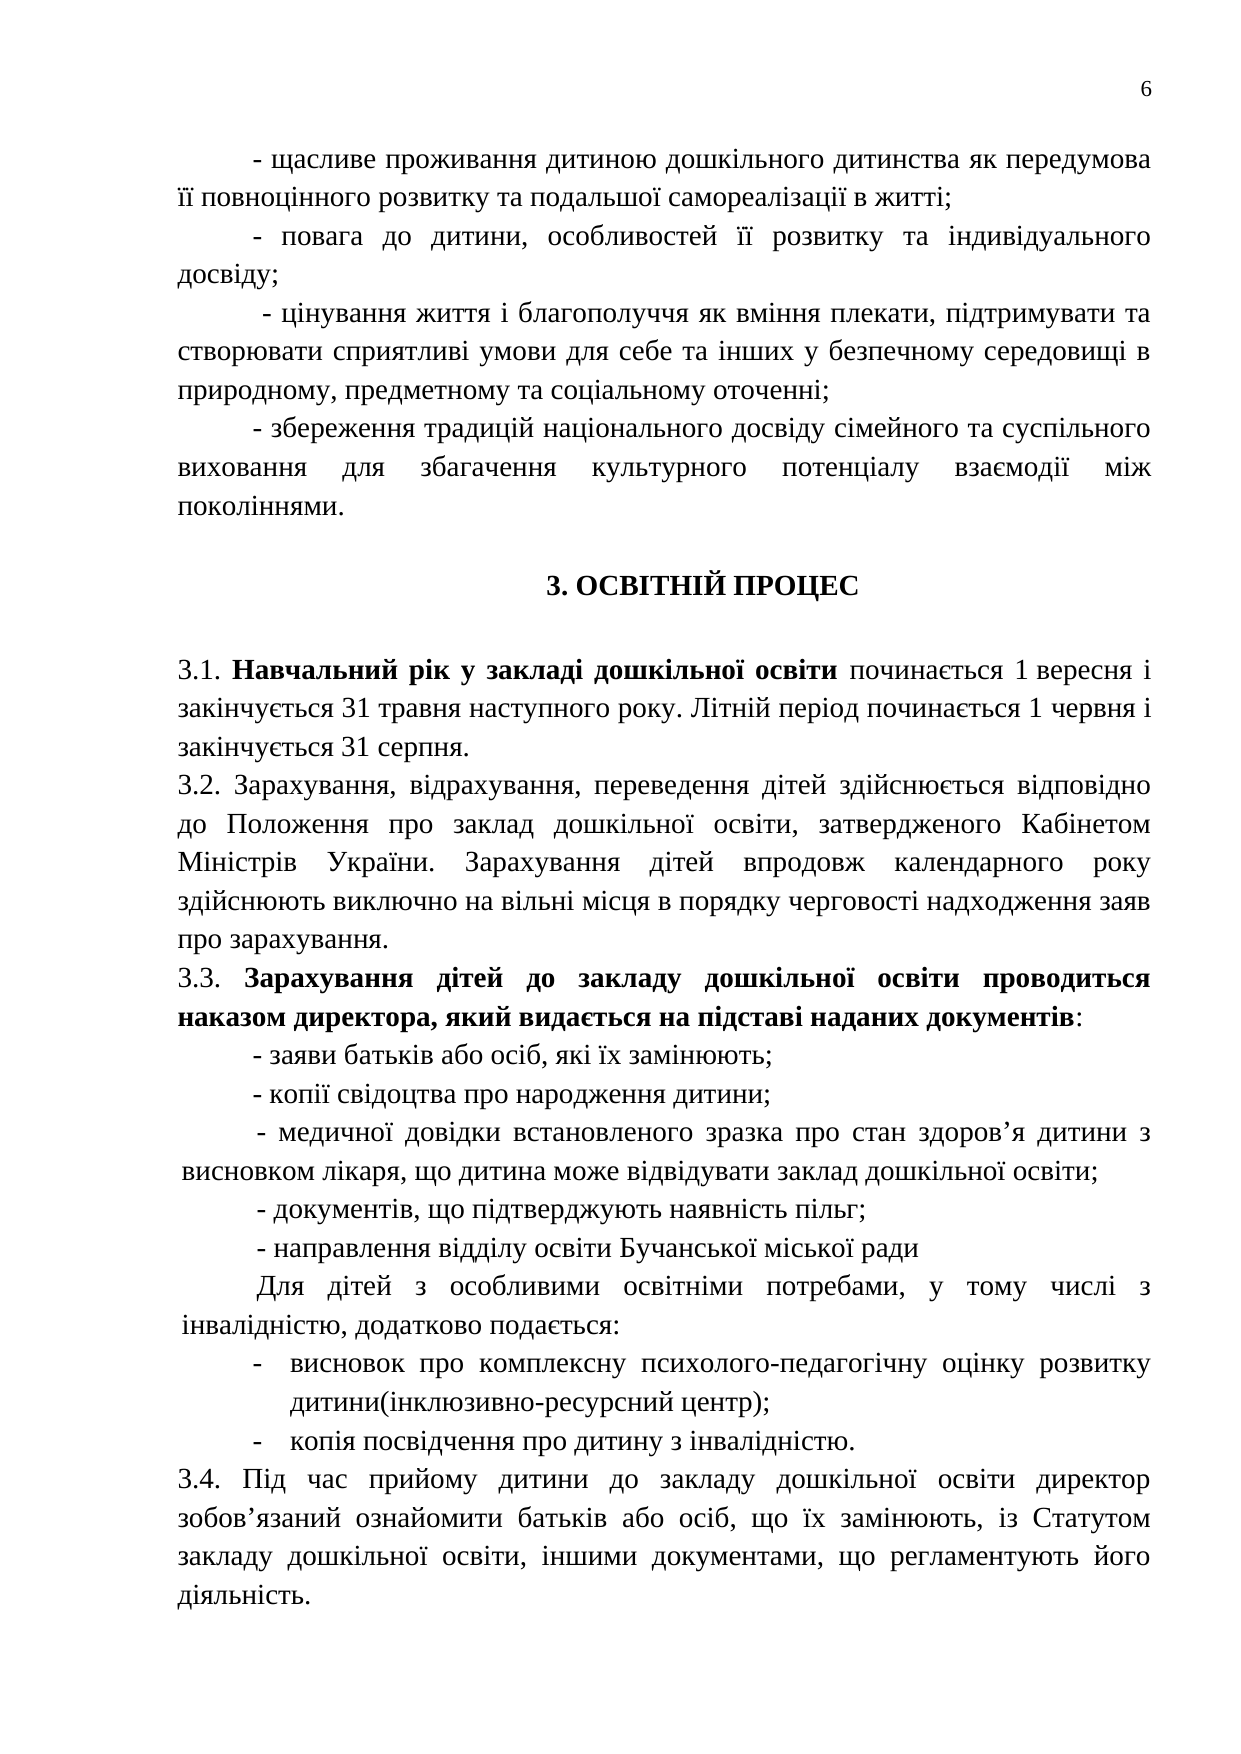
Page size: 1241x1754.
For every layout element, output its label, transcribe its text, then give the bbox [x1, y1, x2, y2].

text - збереження традицій національного досвіду сімейного та суспільного виховання для збагачення культурного потенціалу взаємодії між поколіннями. [177, 411, 1152, 521]
text - цінування життя і благополуччя як вміння плекати, підтримувати та створювати сприятливі умови для себе та інших у безпечному середовищі в природному, предметному та соціальному оточенні; [177, 295, 1152, 406]
text - медичної довідки встановленого зразка про стан здоров’я дитини з висновком лікаря, що дитина може відвідувати заклад дошкільної освіти; [181, 1114, 1152, 1186]
text 3.2. Зарахування, відрахування, переведення дітей здійснюється відповідно до Положення про заклад дошкільної освіти, затвердженого Кабінетом Міністрів України. Зарахування дітей впродовж календарного року здійснюють виключно на вільні місця в порядку черговості надходження заяв про зарахування. [177, 767, 1152, 955]
text - заяви батьків або осіб, які їх замінюють; [177, 1037, 1152, 1071]
text 3. ОСВІТНІЙ ПРОЦЕС [181, 568, 1152, 602]
list висновок про комплексну психолого-педагогічну оцінку розвитку дитини(інклюзивно-ресурсний центр); [252, 1346, 1152, 1418]
text 3.1. Навчальний рік у закладі дошкільної освіти починається 1 вересня і закінчується 31 травня наступного року. Літній період починається 1 червня і закінчується 31 серпня. [177, 652, 1152, 762]
text 3.3. Зарахування дітей до закладу дошкільної освіти проводиться наказом директора, який видається на підставі наданих документів: [177, 960, 1152, 1032]
text - повага до дитини, особливостей її розвитку та індивідуального досвіду; [177, 218, 1152, 290]
text - копії свідоцтва про народження дитини; [177, 1076, 1152, 1109]
text - документів, що підтверджують наявність пільг; [181, 1191, 1152, 1225]
text Для дітей з особливими освітніми потребами, у тому числі з інвалідністю, додатково подається: [181, 1268, 1152, 1341]
list копія посвідчення про дитину з інвалідністю. [252, 1423, 1152, 1456]
text - направлення відділу освіти Бучанської міської ради [181, 1230, 1152, 1263]
text 3.4. Під час прийому дитини до закладу дошкільної освіти директор зобов’язаний ознайомити батьків або осіб, що їх замінюють, із Статутом закладу дошкільної освіти, іншими документами, що регламентують його діяльність. [177, 1461, 1152, 1610]
text - щасливе проживання дитиною дошкільного дитинства як передумова її повноцінного розвитку та подальшої самореалізації в житті; [177, 141, 1152, 213]
